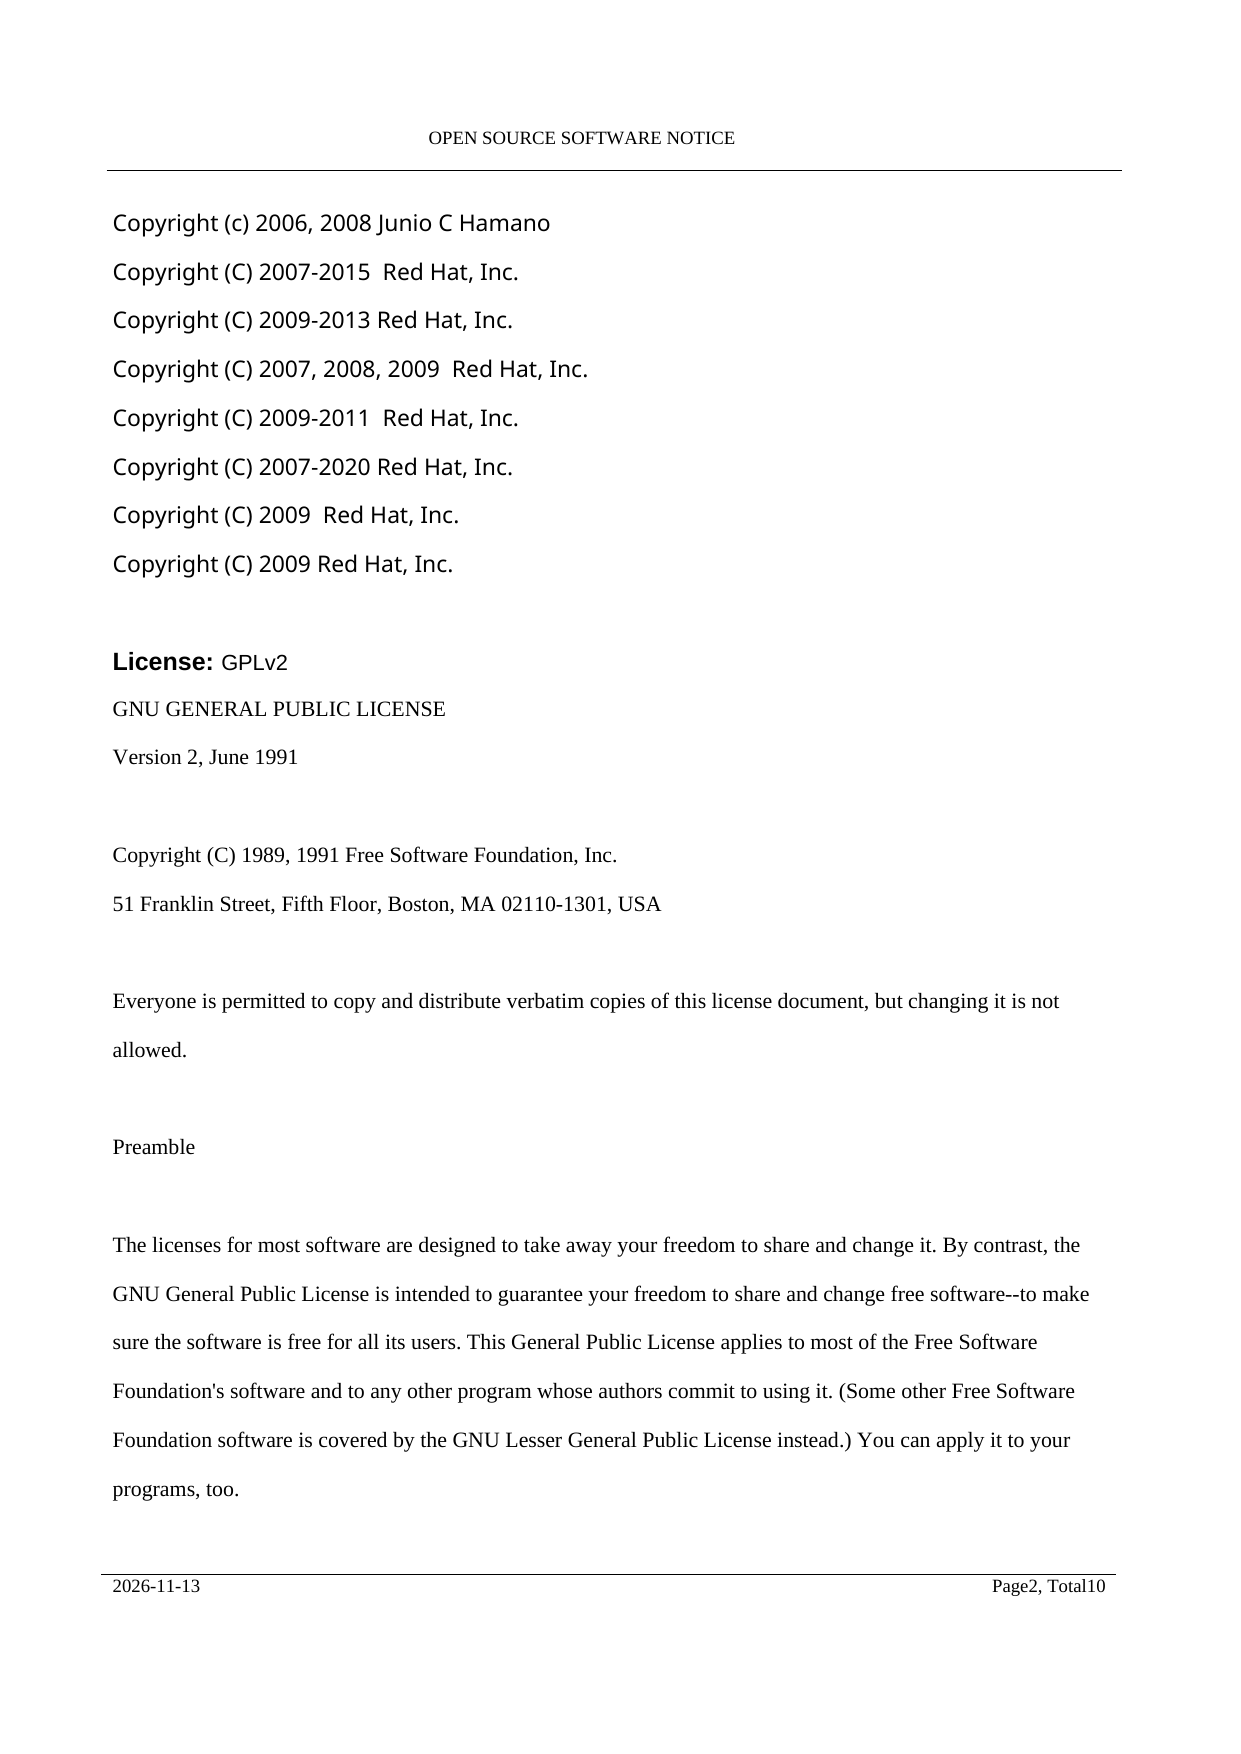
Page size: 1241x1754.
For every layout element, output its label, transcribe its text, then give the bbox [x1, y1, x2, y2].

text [112, 206, 1128, 629]
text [112, 692, 1128, 1504]
text License: GPLv2 [112, 645, 1128, 678]
